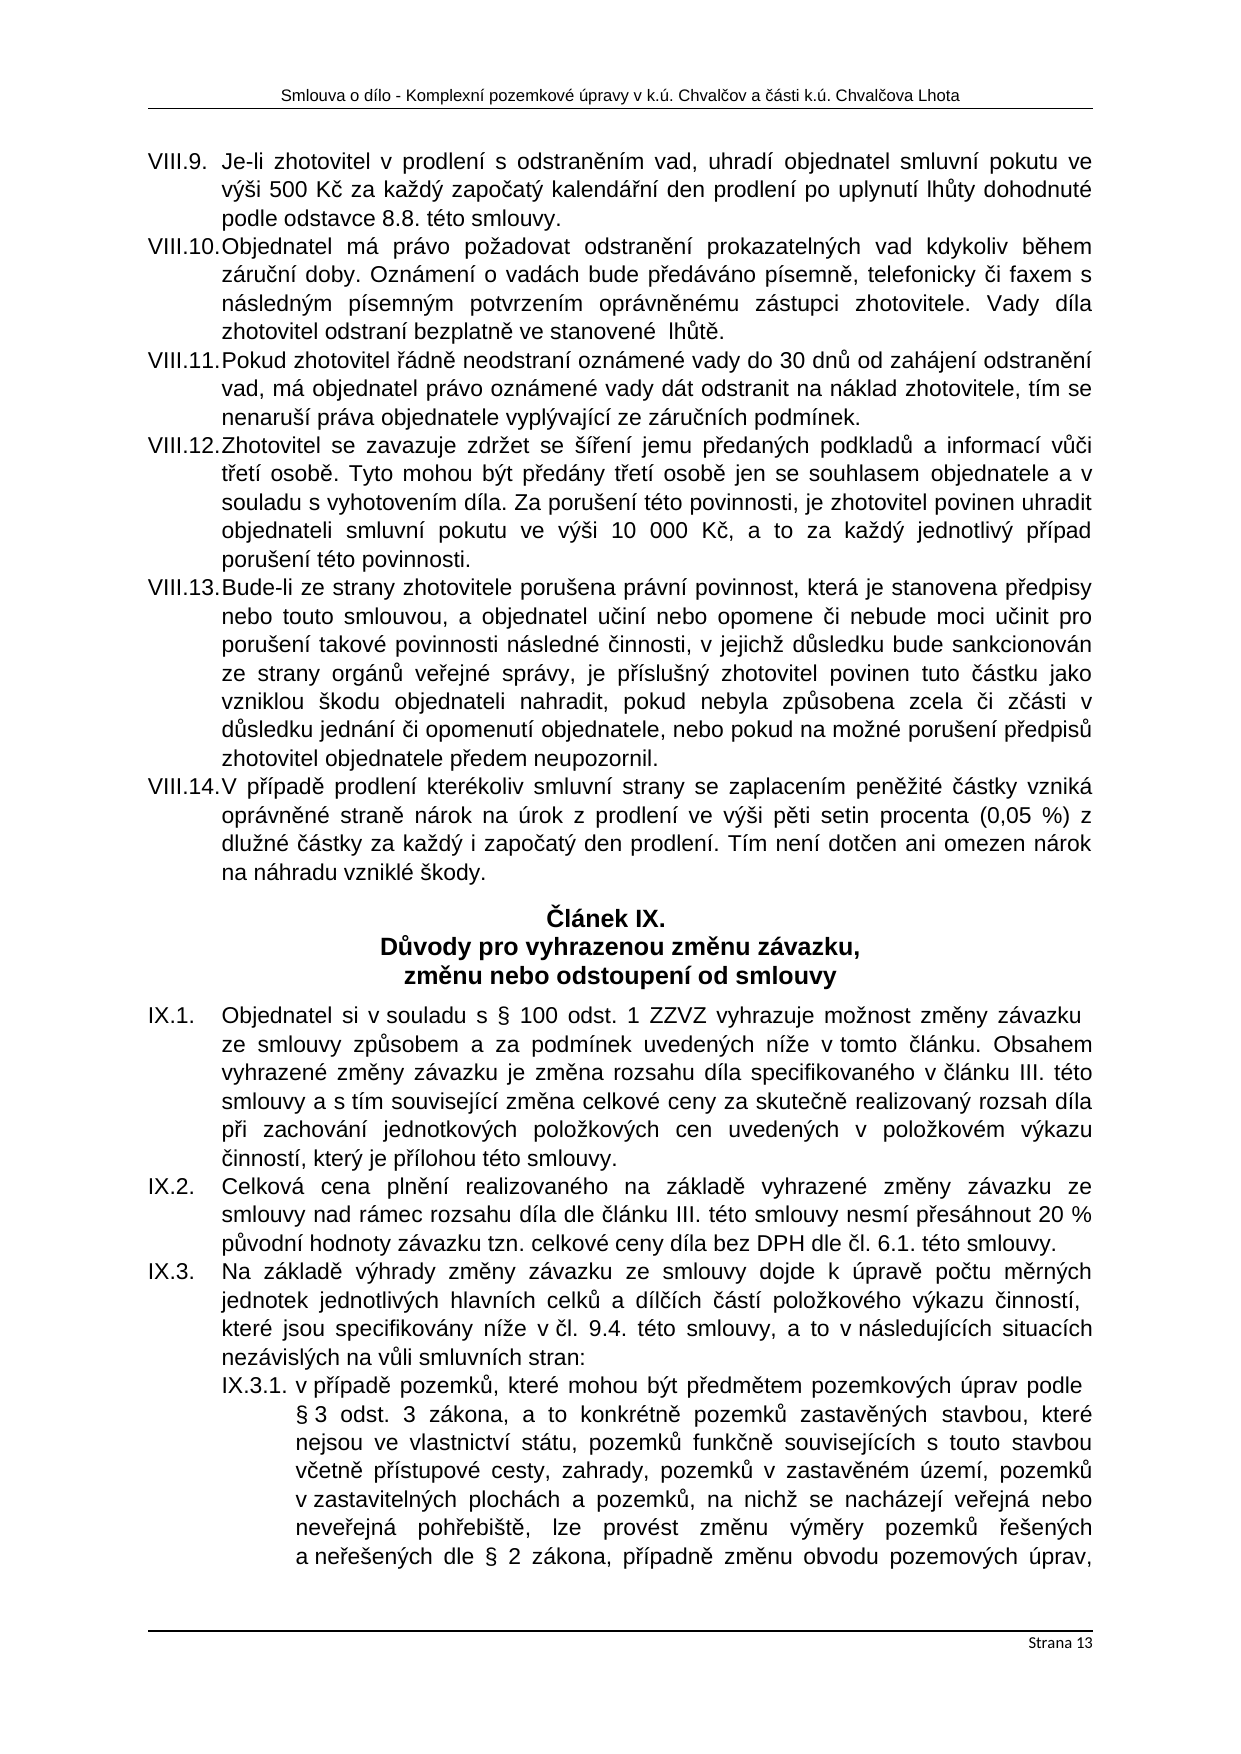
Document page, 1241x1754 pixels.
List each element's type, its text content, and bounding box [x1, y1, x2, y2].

list Objednatel má právo požadovat odstranění prokazatelných vad kdykoliv během záruční doby. Oznámení o vadách bude předáváno písemně, telefonicky či faxem s následným písemným potvrzením oprávněnému zástupci zhotovitele. Vady díla zhotovitel odstraní bezplatně ve stanovené lhůtě. [148, 233, 1093, 344]
list Pokud zhotovitel řádně neodstraní oznámené vady do 30 dnů od zahájení odstranění vad, má objednatel právo oznámené vady dát odstranit na náklad zhotovitele, tím se nenaruší práva objednatele vyplývající ze záručních podmínek. [148, 347, 1093, 430]
subtitle změnu nebo odstoupení od smlouvy [148, 961, 1093, 990]
list Celková cena plnění realizovaného na základě vyhrazené změny závazku ze smlouvy nad rámec rozsahu díla dle článku III. této smlouvy nesmí přesáhnout 20 % původní hodnoty závazku tzn. celkové ceny díla bez DPH dle čl. 6.1. této smlouvy. [148, 1173, 1093, 1256]
list Objednatel si v souladu s § 100 odst. 1 ZZVZ vyhrazuje možnost změny závazku ze smlouvy způsobem a za podmínek uvedených níže v tomto článku. Obsahem vyhrazené změny závazku je změna rozsahu díla specifikovaného v článku III. této smlouvy a s tím související změna celkové ceny za skutečně realizovaný rozsah díla při zachování jednotkových položkových cen uvedených v položkovém výkazu činností, který je přílohou této smlouvy. [148, 1002, 1093, 1171]
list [221, 1372, 1093, 1569]
list V případě prodlení kterékoliv smluvní strany se zaplacením peněžité částky vzniká oprávněné straně nárok na úrok z prodlení ve výši pěti setin procenta (0,05 %) z dlužné částky za každý i započatý den prodlení. Tím není dotčen ani omezen nárok na náhradu vzniklé škody. [148, 773, 1093, 885]
list Zhotovitel se zavazuje zdržet se šíření jemu předaných podkladů a informací vůči třetí osobě. Tyto mohou být předány třetí osobě jen se souhlasem objednatele a v souladu s vyhotovením díla. Za porušení této povinnosti, je zhotovitel povinen uhradit objednateli smluvní pokutu ve výši 10 000 Kč, a to za každý jednotlivý případ porušení této povinnosti. [148, 432, 1093, 572]
list Na základě výhrady změny závazku ze smlouvy dojde k úpravě počtu měrných jednotek jednotlivých hlavních celků a dílčích částí položkového výkazu činností, které jsou specifikovány níže v čl. 9.4. této smlouvy, a to v následujících situacích nezávislých na vůli smluvních stran: [148, 1258, 1093, 1370]
list Bude-li ze strany zhotovitele porušena právní povinnost, která je stanovena předpisy nebo touto smlouvou, a objednatel učiní nebo opomene či nebude moci učinit pro porušení takové povinnosti následné činnosti, v jejichž důsledku bude sankcionován ze strany orgánů veřejné správy, je příslušný zhotovitel povinen tuto částku jako vzniklou škodu objednateli nahradit, pokud nebyla způsobena zcela či zčásti v důsledku jednání či opomenutí objednatele, nebo pokud na možné porušení předpisů zhotovitel objednatele předem neupozornil. [148, 574, 1093, 771]
subtitle Důvody pro vyhrazenou změnu závazku, [148, 904, 1093, 961]
list Je-li zhotovitel v prodlení s odstraněním vad, uhradí objednatel smluvní pokutu ve výši 500 Kč za každý započatý kalendářní den prodlení po uplynutí lhůty dohodnuté podle odstavce 8.8. této smlouvy. [148, 148, 1093, 231]
